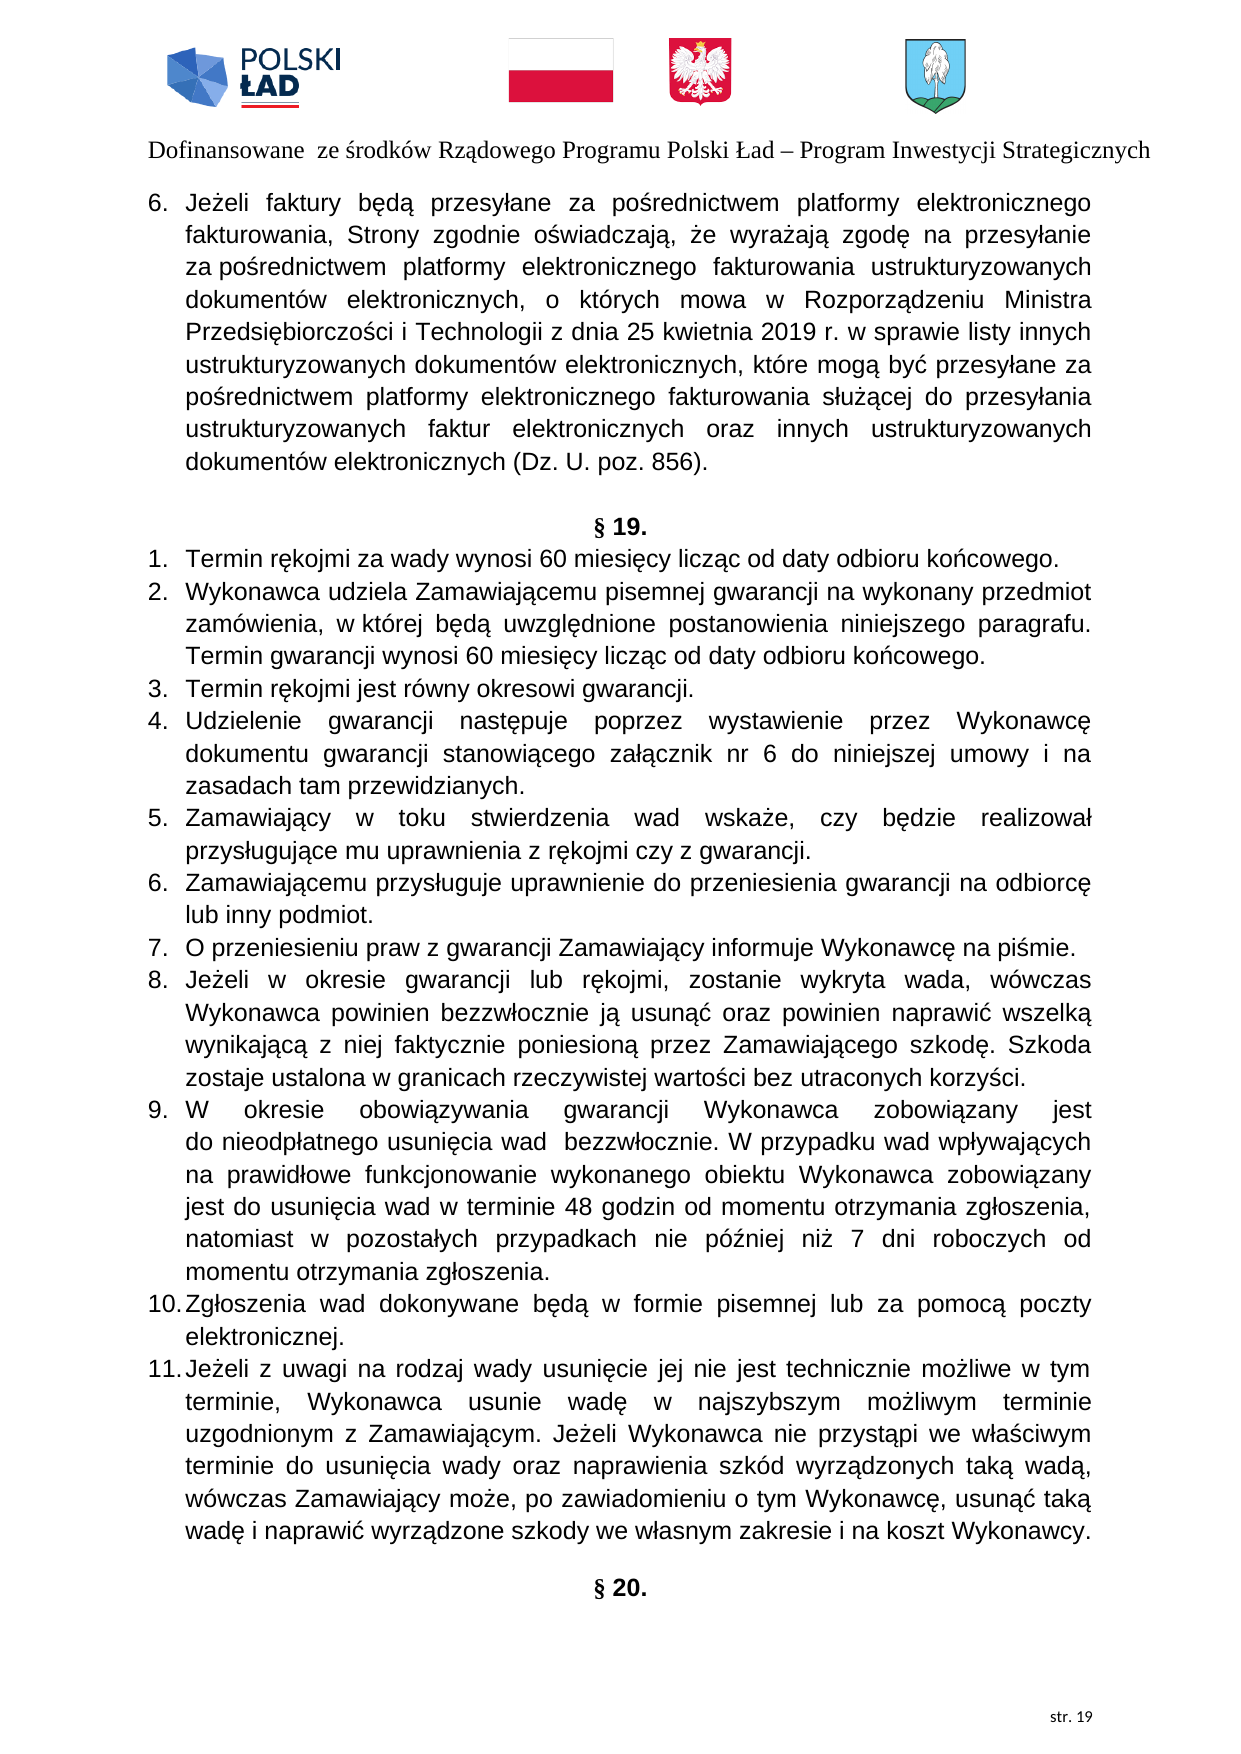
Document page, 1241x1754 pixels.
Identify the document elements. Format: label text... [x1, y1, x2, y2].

text 19. [148, 512, 1093, 540]
list Zamawiający w toku stwierdzenia wad wskaże, czy będzie realizował przysługujące mu uprawnienia z rękojmi czy z gwarancji. [148, 803, 1093, 864]
list Jeżeli faktury będą przesyłane za pośrednictwem platformy elektronicznego fakturowania, Strony zgodnie oświadczają, że wyrażają zgodę na przesyłanie za pośrednictwem platformy elektronicznego fakturowania ustrukturyzowanych dokumentów elektronicznych, o których mowa w Rozporządzeniu Ministra Przedsiębiorczości i Technologii z dnia 25 kwietnia 2019 r. w sprawie listy innych ustrukturyzowanych dokumentów elektronicznych, które mogą być przesyłane za pośrednictwem platformy elektronicznego fakturowania służącej do przesyłania ustrukturyzowanych faktur elektronicznych oraz innych ustrukturyzowanych dokumentów elektronicznych (Dz. U. poz. 856). [148, 188, 1093, 476]
list Jeżeli z uwagi na rodzaj wady usunięcie jej nie jest technicznie możliwe w tym terminie, Wykonawca usunie wadę w najszybszym możliwym terminie uzgodnionym z Zamawiającym. Jeżeli Wykonawca nie przystąpi we właściwym terminie do usunięcia wady oraz naprawienia szkód wyrządzonych taką wadą, wówczas Zamawiający może, po zawiadomieniu o tym Wykonawcę, usunąć taką wadę i naprawić wyrządzone szkody we własnym zakresie i na koszt Wykonawcy. [148, 1354, 1093, 1545]
list Zgłoszenia wad dokonywane będą w formie pisemnej lub za pomocą poczty elektronicznej. [148, 1289, 1093, 1350]
picture [147, 2, 367, 148]
list Udzielenie gwarancji następuje poprzez wystawienie przez Wykonawcę dokumentu gwarancji stanowiącego załącznik nr 6 do niniejszej umowy i na zasadach tam przewidzianych. [148, 706, 1093, 800]
text 20. [148, 1573, 1093, 1602]
list Termin rękojmi jest równy okresowi gwarancji. [148, 674, 1093, 702]
list O przeniesieniu praw z gwarancji Zamawiający informuje Wykonawcę na piśmie. [148, 933, 1093, 962]
list Wykonawca udziela Zamawiającemu pisemnej gwarancji na wykonany przedmiot zamówienia, w której będą uwzględnione postanowienia niniejszego paragrafu. Termin gwarancji wynosi 60 miesięcy licząc od daty odbioru końcowego. [148, 577, 1093, 670]
list Jeżeli w okresie gwarancji lub rękojmi, zostanie wykryta wada, wówczas Wykonawca powinien bezzwłocznie ją usunąć oraz powinien naprawić wszelką wynikającą z niej faktycznie poniesioną przez Zamawiającego szkodę. Szkoda zostaje ustalona w granicach rzeczywistej wartości bez utraconych korzyści. [148, 965, 1093, 1091]
picture [152, 143, 161, 148]
picture [905, 39, 966, 114]
picture [508, 38, 732, 106]
list W okresie obowiązywania gwarancji Wykonawca zobowiązany jest do nieodpłatnego usunięcia wad bezzwłocznie. W przypadku wad wpływających na prawidłowe funkcjonowanie wykonanego obiektu Wykonawca zobowiązany jest do usunięcia wad w terminie 48 godzin od momentu otrzymania zgłoszenia, natomiast w pozostałych przypadkach nie później niż 7 dni roboczych od momentu otrzymania zgłoszenia. [148, 1095, 1093, 1286]
list Termin rękojmi za wady wynosi 60 miesięcy licząc od daty odbioru końcowego. [148, 544, 1093, 573]
list Zamawiającemu przysługuje uprawnienie do przeniesienia gwarancji na odbiorcę lub inny podmiot. [148, 868, 1093, 929]
